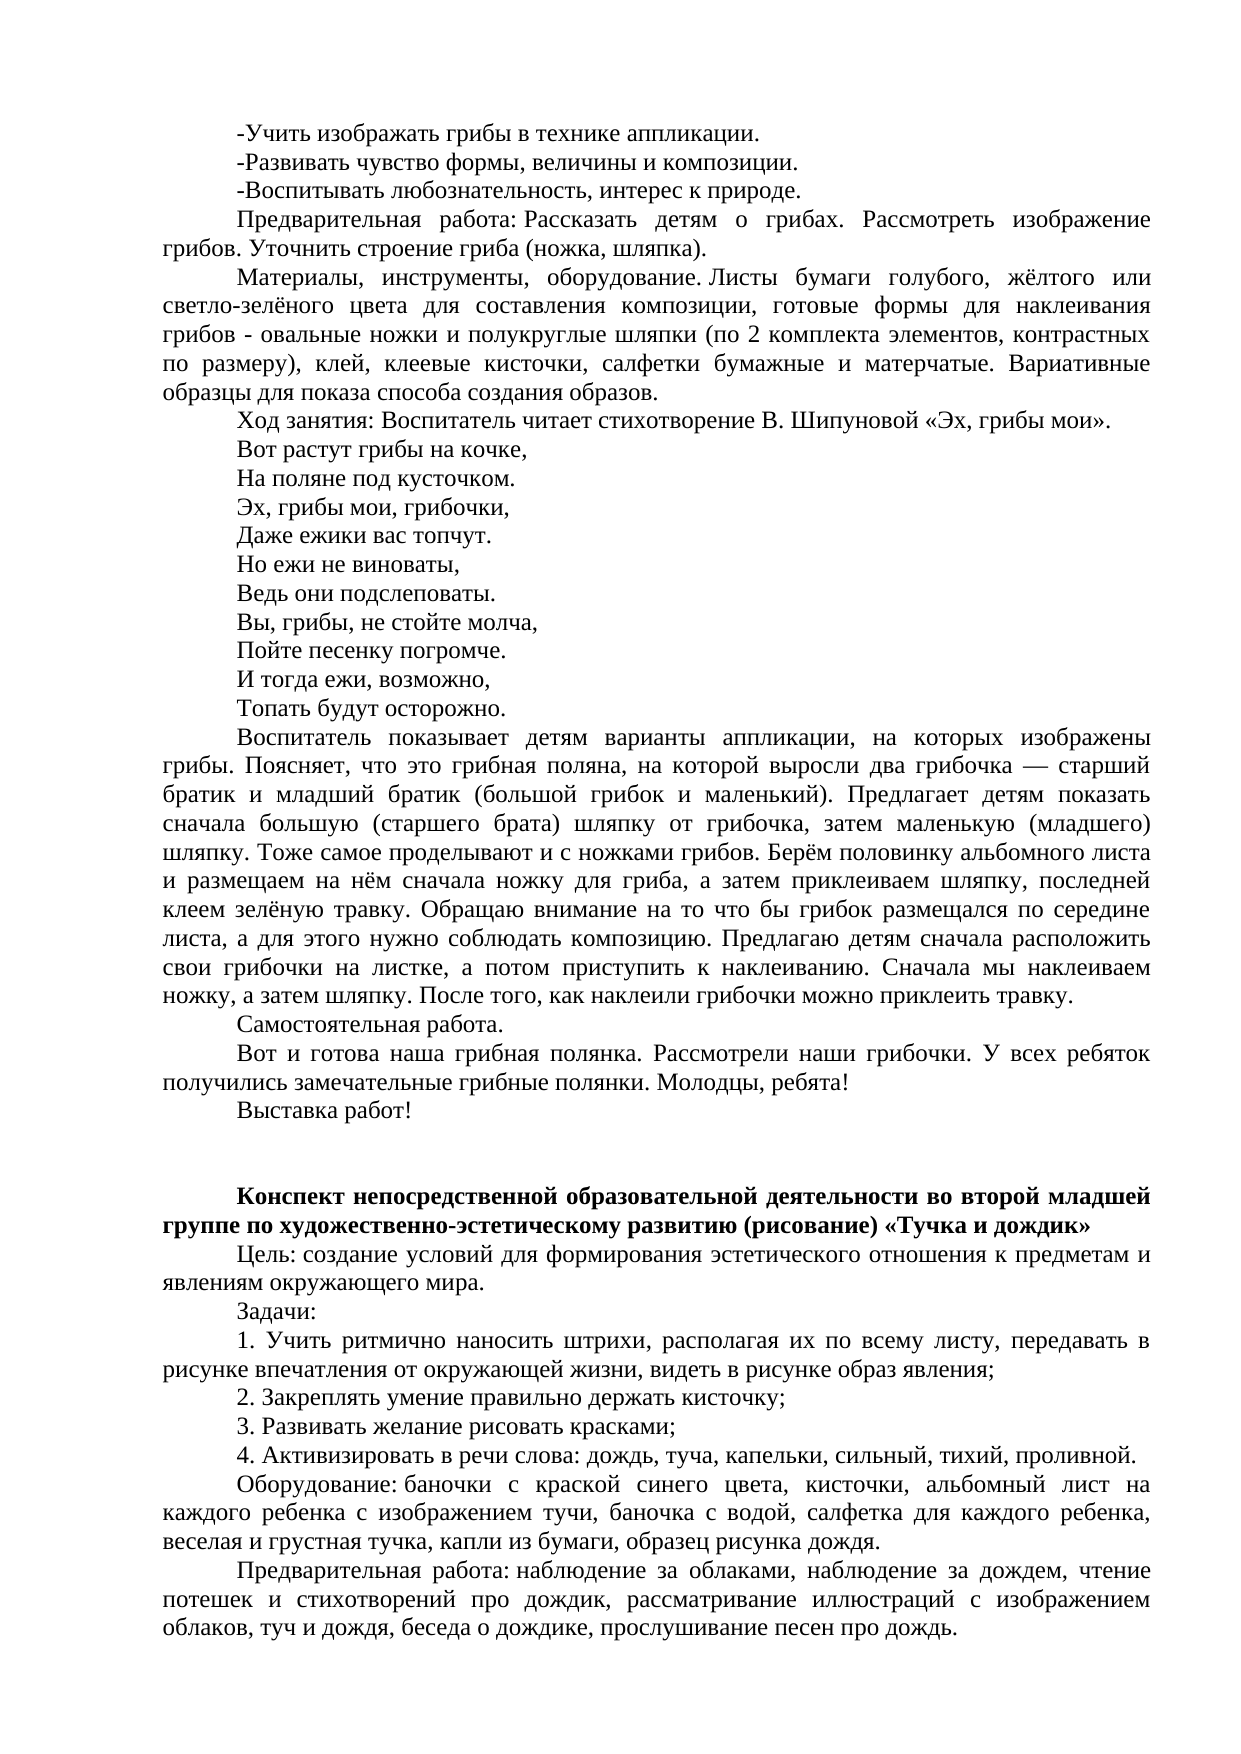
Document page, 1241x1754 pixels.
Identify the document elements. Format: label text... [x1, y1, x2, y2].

text -Развивать чувство формы, величины и композиции. [162, 147, 1152, 176]
text Вот растут грибы на кочке, [162, 434, 1152, 463]
text Цель: создание условий для формирования эстетического отношения к предметам и явлениям окружающего мира. [162, 1239, 1152, 1296]
text Предварительная работа: Рассказать детям о грибах. Рассмотреть изображение грибов. Уточнить строение гриба (ножка, шляпка). [162, 204, 1152, 262]
text Эх, грибы мои, грибочки, [162, 492, 1152, 521]
text 4. Активизировать в речи слова: дождь, туча, капельки, сильный, тихий, проливной. [162, 1440, 1152, 1469]
text Конспект непосредственной образовательной деятельности во второй младшей группе по художественно-эстетическому развитию (рисование) «Тучка и дождик» [162, 1181, 1152, 1239]
text Но ежи не виноваты, [162, 549, 1152, 578]
text Выставка работ! [162, 1096, 1152, 1124]
text -Учить изображать грибы в технике аппликации. [162, 118, 1152, 147]
text Вы, грибы, не стойте молча, [162, 607, 1152, 636]
text Материалы, инструменты, оборудование. Листы бумаги голубого, жёлтого или светло-зелёного цвета для составления композиции, готовые формы для наклеивания грибов - овальные ножки и полукруглые шляпки (по 2 комплекта элементов, контрастных по размеру), клей, клеевые кисточки, салфетки бумажные и матерчатые. Вариативные образцы для показа способа создания образов. [162, 262, 1152, 406]
text Предварительная работа: наблюдение за облаками, наблюдение за дождем, чтение потешек и стихотворений про дождик, рассматривание иллюстраций с изображением облаков, туч и дождя, беседа о дождике, прослушивание песен про дождь. [162, 1555, 1152, 1641]
text Воспитатель показывает детям варианты аппликации, на которых изображены грибы. Поясняет, что это грибная поляна, на которой выросли два грибочка — старший братик и младший братик (большой грибок и маленький). Предлагает детям показать сначала большую (старшего брата) шляпку от грибочка, затем маленькую (младшего) шляпку. Тоже самое проделывают и с ножками грибов. Берём половинку альбомного листа и размещаем на нём сначала ножку для гриба, а затем приклеиваем шляпку, последней клеем зелёную травку. Обращаю внимание на то что бы грибок размещался по середине листа, а для этого нужно соблюдать композицию. Предлагаю детям сначала расположить свои грибочки на листке, а потом приступить к наклеиванию. Сначала мы наклеиваем ножку, а затем шляпку. После того, как наклеили грибочки можно приклеить травку. [162, 722, 1152, 1009]
text 3. Развивать желание рисовать красками; [162, 1411, 1152, 1440]
text И тогда ежи, возможно, [162, 664, 1152, 693]
text Задачи: [162, 1296, 1152, 1325]
text Оборудование: баночки с краской синего цвета, кисточки, альбомный лист на каждого ребенка с изображением тучи, баночка с водой, салфетка для каждого ребенка, веселая и грустная тучка, капли из бумаги, образец рисунка дождя. [162, 1469, 1152, 1555]
text Пойте песенку погромче. [162, 636, 1152, 664]
text 1. Учить ритмично наносить штрихи, располагая их по всему листу, передавать в рисунке впечатления от окружающей жизни, видеть в рисунке образ явления; [162, 1325, 1152, 1382]
text Самостоятельная работа. [162, 1009, 1152, 1038]
text Вот и готова наша грибная полянка. Рассмотрели наши грибочки. У всех ребяток получились замечательные грибные полянки. Молодцы, ребята! [162, 1038, 1152, 1096]
text -Воспитывать любознательность, интерес к природе. [162, 176, 1152, 204]
text 2. Закреплять умение правильно держать кисточку; [162, 1382, 1152, 1411]
text Топать будут осторожно. [162, 693, 1152, 722]
text Ход занятия: Воспитатель читает стихотворение В. Шипуновой «Эх, грибы мои». [162, 406, 1152, 434]
text Даже ежики вас топчут. [162, 521, 1152, 549]
text На поляне под кусточком. [162, 463, 1152, 492]
text Ведь они подслеповаты. [162, 578, 1152, 607]
